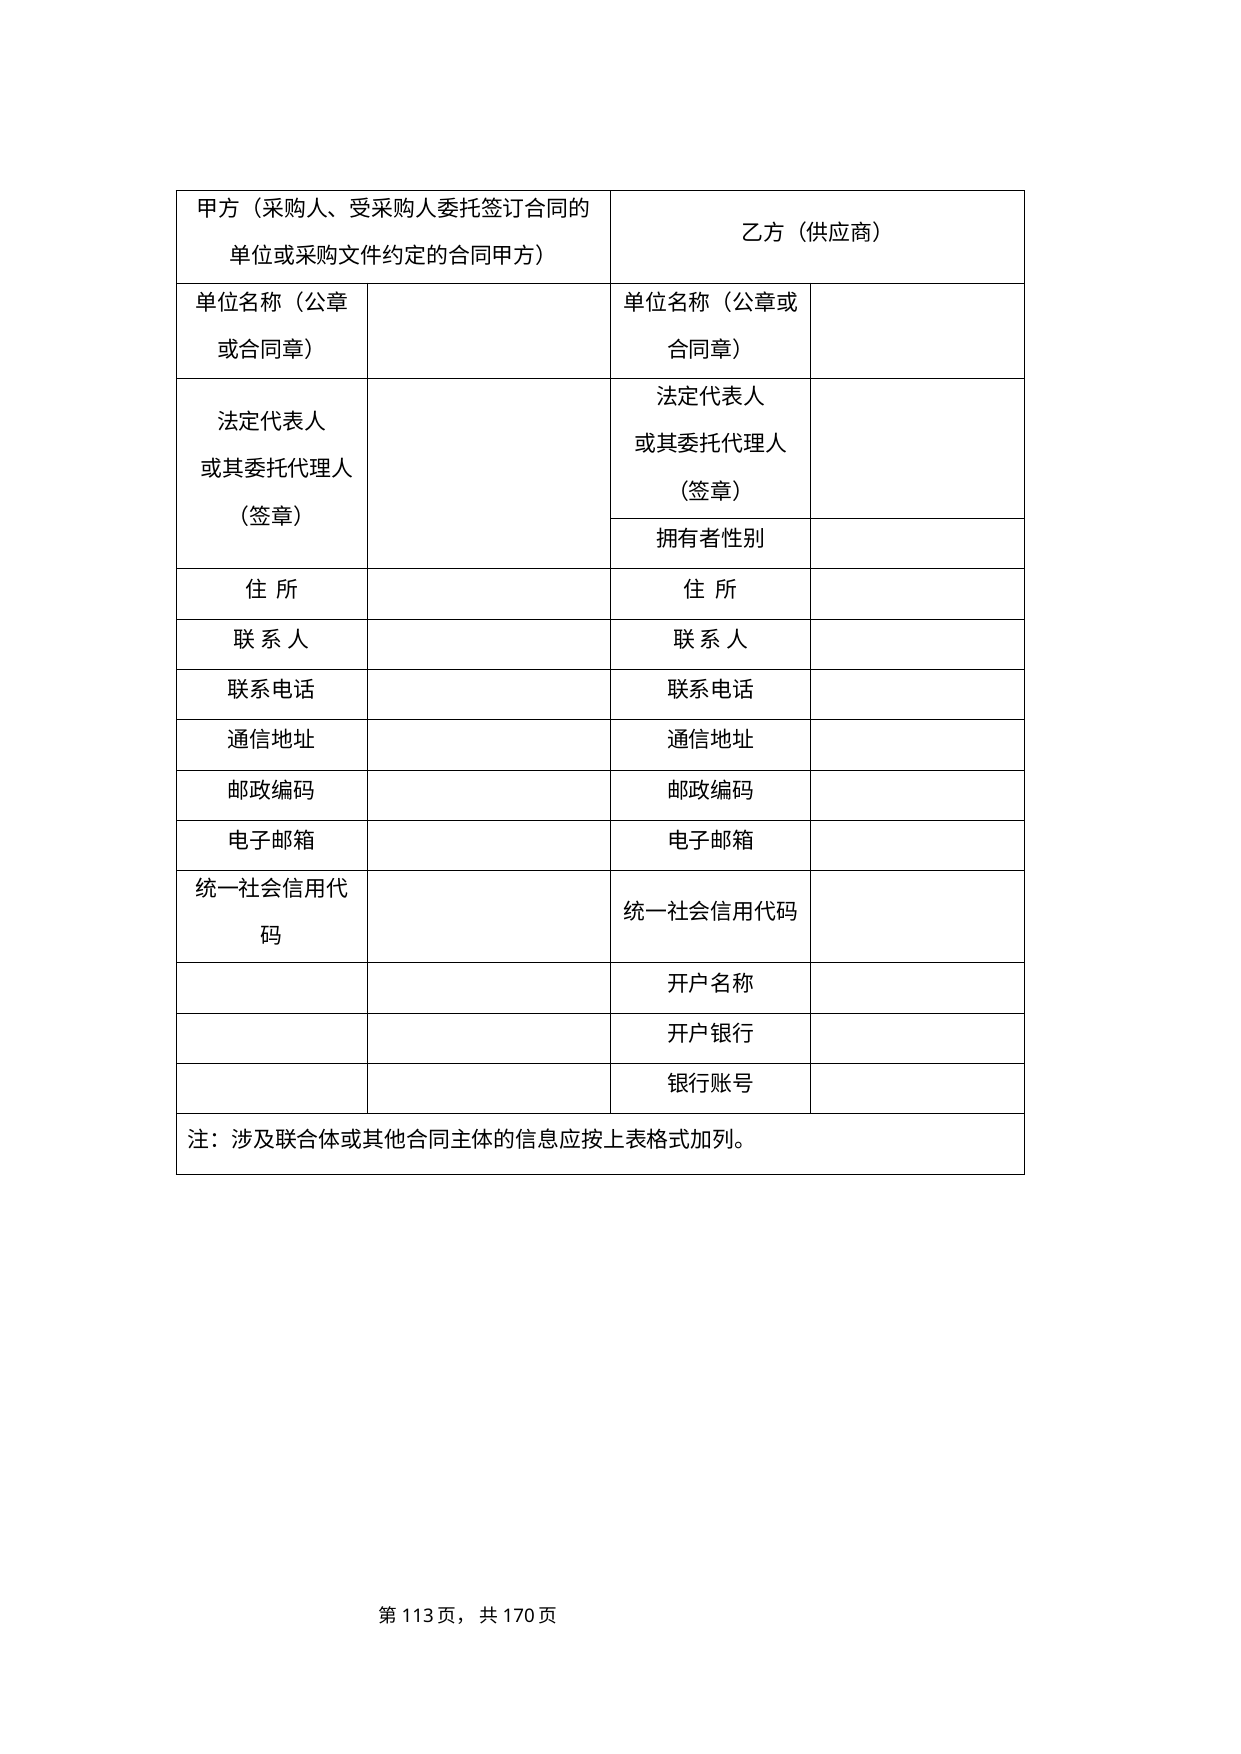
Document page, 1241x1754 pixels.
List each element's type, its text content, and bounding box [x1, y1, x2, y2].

table_cell 电子邮箱 [177, 821, 367, 870]
table_cell [177, 963, 367, 1013]
table_cell [811, 871, 1024, 962]
table_cell [177, 1014, 367, 1063]
table_cell [368, 771, 610, 820]
table_cell [368, 284, 610, 378]
table_cell 单位名称（公章或合同章） [177, 284, 367, 378]
table_cell [811, 670, 1024, 719]
table_cell [368, 569, 610, 618]
table_cell [368, 720, 610, 769]
table_cell 联 系 人 [611, 620, 810, 669]
table_cell [811, 720, 1024, 769]
table_header 甲方（采购人、受采购人委托签订合同的单位或采购文件约定的合同甲方） [177, 191, 610, 283]
table_cell 邮政编码 [611, 771, 810, 820]
table_cell [811, 771, 1024, 820]
table_cell [368, 670, 610, 719]
table_header 乙方（供应商） [611, 191, 1024, 283]
table_cell [811, 519, 1024, 568]
table_cell [811, 821, 1024, 870]
table_cell [368, 821, 610, 870]
table_cell 拥有者性别 [611, 519, 810, 568]
table_cell 统一社会信用代码 [611, 871, 810, 962]
table_cell 联 系 人 [177, 620, 367, 669]
table_cell [368, 963, 610, 1013]
table_cell [368, 379, 610, 568]
table_cell 开户银行 [611, 1014, 810, 1063]
table_cell 邮政编码 [177, 771, 367, 820]
table_cell 法定代表人 或其委托代理人（签章） [177, 379, 367, 568]
table_cell 单位名称（公章或合同章） [611, 284, 810, 378]
table_cell 联系电话 [177, 670, 367, 719]
table_cell 银行账号 [611, 1064, 810, 1113]
table_cell 统一社会信用代码 [177, 871, 367, 962]
table_cell [368, 620, 610, 669]
table_cell [811, 284, 1024, 378]
table_cell [811, 379, 1024, 518]
table_cell [811, 1064, 1024, 1113]
table_cell [177, 1064, 367, 1113]
table_cell [368, 871, 610, 962]
table_cell 电子邮箱 [611, 821, 810, 870]
table_cell 法定代表人 或其委托代理人（签章） [611, 379, 810, 518]
table_cell 住 所 [177, 569, 367, 618]
table_cell [811, 1014, 1024, 1063]
table_cell [811, 620, 1024, 669]
table_cell 通信地址 [611, 720, 810, 769]
table_cell [811, 569, 1024, 618]
table_cell 注：涉及联合体或其他合同主体的信息应按上表格式加列。 [177, 1114, 1024, 1174]
table_cell 开户名称 [611, 963, 810, 1013]
table_cell 联系电话 [611, 670, 810, 719]
table_cell [811, 963, 1024, 1013]
table_cell [368, 1064, 610, 1113]
table_cell [368, 1014, 610, 1063]
table_cell 住 所 [611, 569, 810, 618]
table_cell 通信地址 [177, 720, 367, 769]
